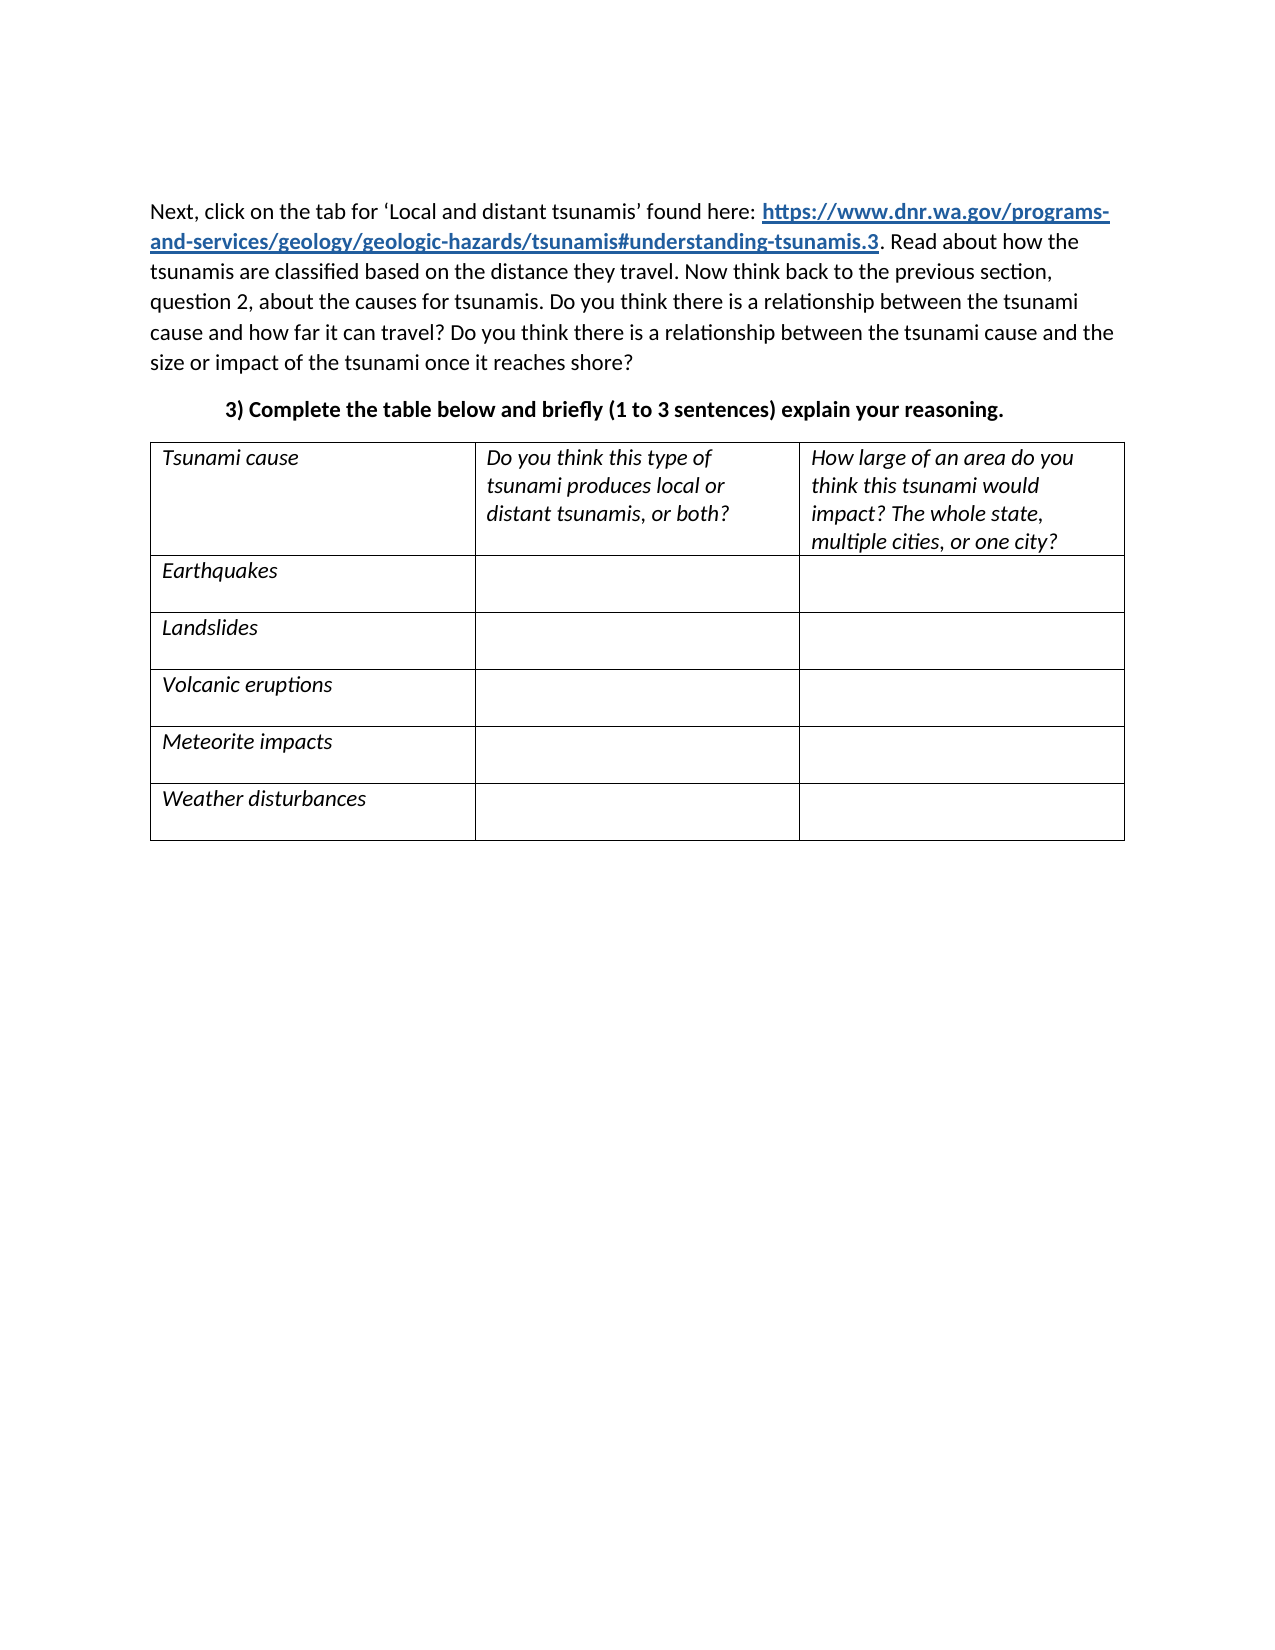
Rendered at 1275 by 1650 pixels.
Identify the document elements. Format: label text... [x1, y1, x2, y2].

table_header Do you think this type of tsunami produces local or distant tsunamis, or both? [476, 443, 799, 555]
table_cell [476, 670, 799, 726]
table_cell [800, 727, 1124, 783]
table_cell [476, 613, 799, 669]
table_cell [800, 784, 1124, 840]
table_cell [476, 727, 799, 783]
table_header How large of an area do you think this tsunami would impact? The whole state, multiple cities, or one city? [800, 443, 1124, 555]
table_cell [476, 784, 799, 840]
text 3) Complete the table below and briefly (1 to 3 sentences) explain your reasoning. [225, 395, 1125, 423]
table_cell Landslides [151, 613, 475, 669]
table_cell [800, 670, 1124, 726]
table_header Tsunami cause [151, 443, 475, 555]
table_cell [800, 556, 1124, 612]
table_cell Meteorite impacts [151, 727, 475, 783]
table_cell Earthquakes [151, 556, 475, 612]
table_cell [800, 613, 1124, 669]
text Next, click on the tab for ‘Local and distant tsunamis’ found here: https://www.dnr.wa.gov/programs-and-services/geology/geologic-hazards/tsunamis#understanding-tsunamis.3. Read about how the tsunamis are classified based on the distance they travel. Now think back to the previous section, question 2, about the causes for tsunamis. Do you think there is a relationship between the tsunami cause and how far it can travel? Do you think there is a relationship between the tsunami cause and the size or impact of the tsunami once it reaches shore? [150, 197, 1125, 376]
table_cell Weather disturbances [151, 784, 475, 840]
table_cell [476, 556, 799, 612]
table_cell Volcanic eruptions [151, 670, 475, 726]
